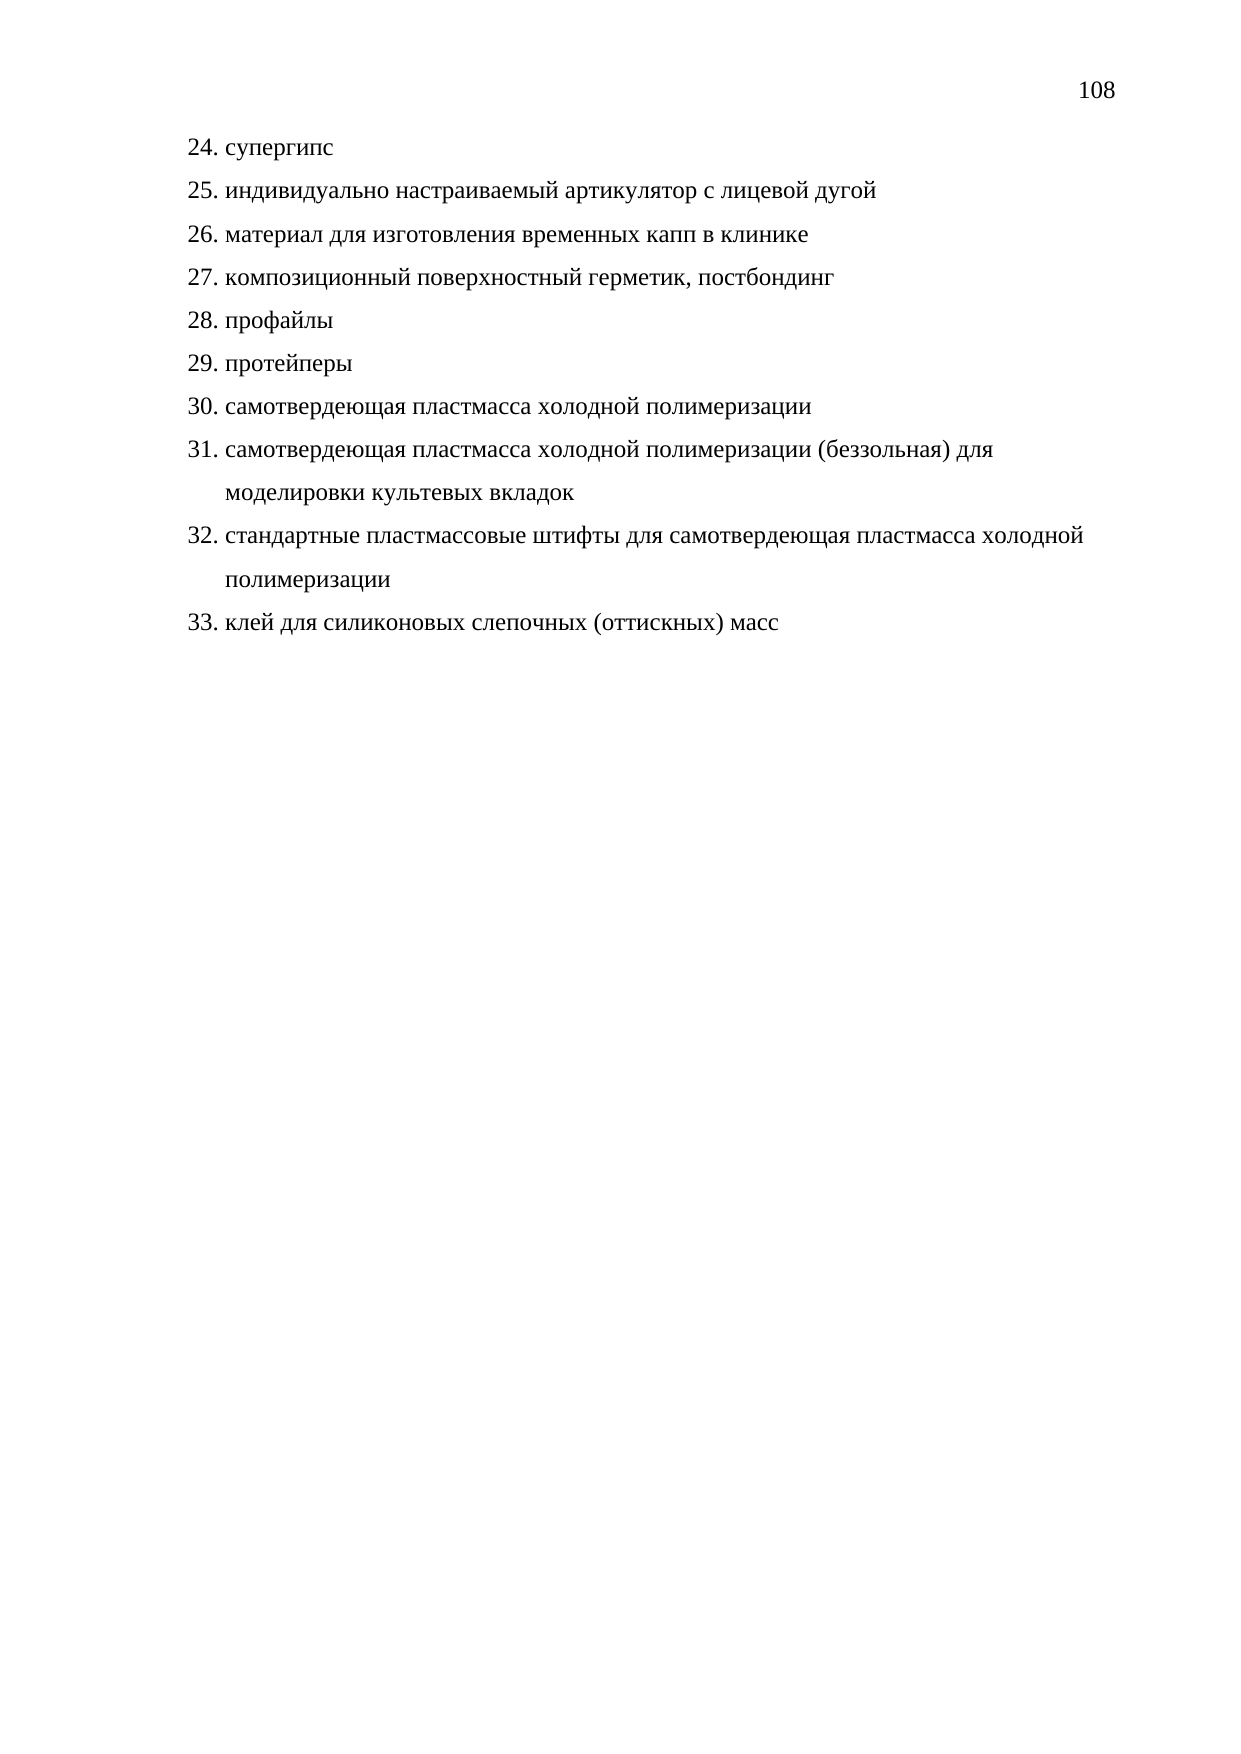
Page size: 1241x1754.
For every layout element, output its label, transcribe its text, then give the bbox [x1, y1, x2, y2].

list композиционный поверхностный герметик, постбондинг [187, 262, 1115, 291]
list профайлы [187, 305, 1115, 334]
list супергипс [187, 132, 1115, 161]
list материал для изготовления временных капп в клинике [187, 219, 1115, 247]
list самотвердеющая пластмасса холодной полимеризации (беззольная) для моделировки культевых вкладок [187, 434, 1115, 506]
list клей для силиконовых слепочных (оттискных) масс [187, 607, 1115, 636]
list стандартные пластмассовые штифты для самотвердеющая пластмасса холодной полимеризации [187, 521, 1115, 592]
list индивидуально настраиваемый артикулятор с лицевой дугой [187, 176, 1115, 204]
list протейперы [187, 348, 1115, 377]
list самотвердеющая пластмасса холодной полимеризации [187, 391, 1115, 420]
